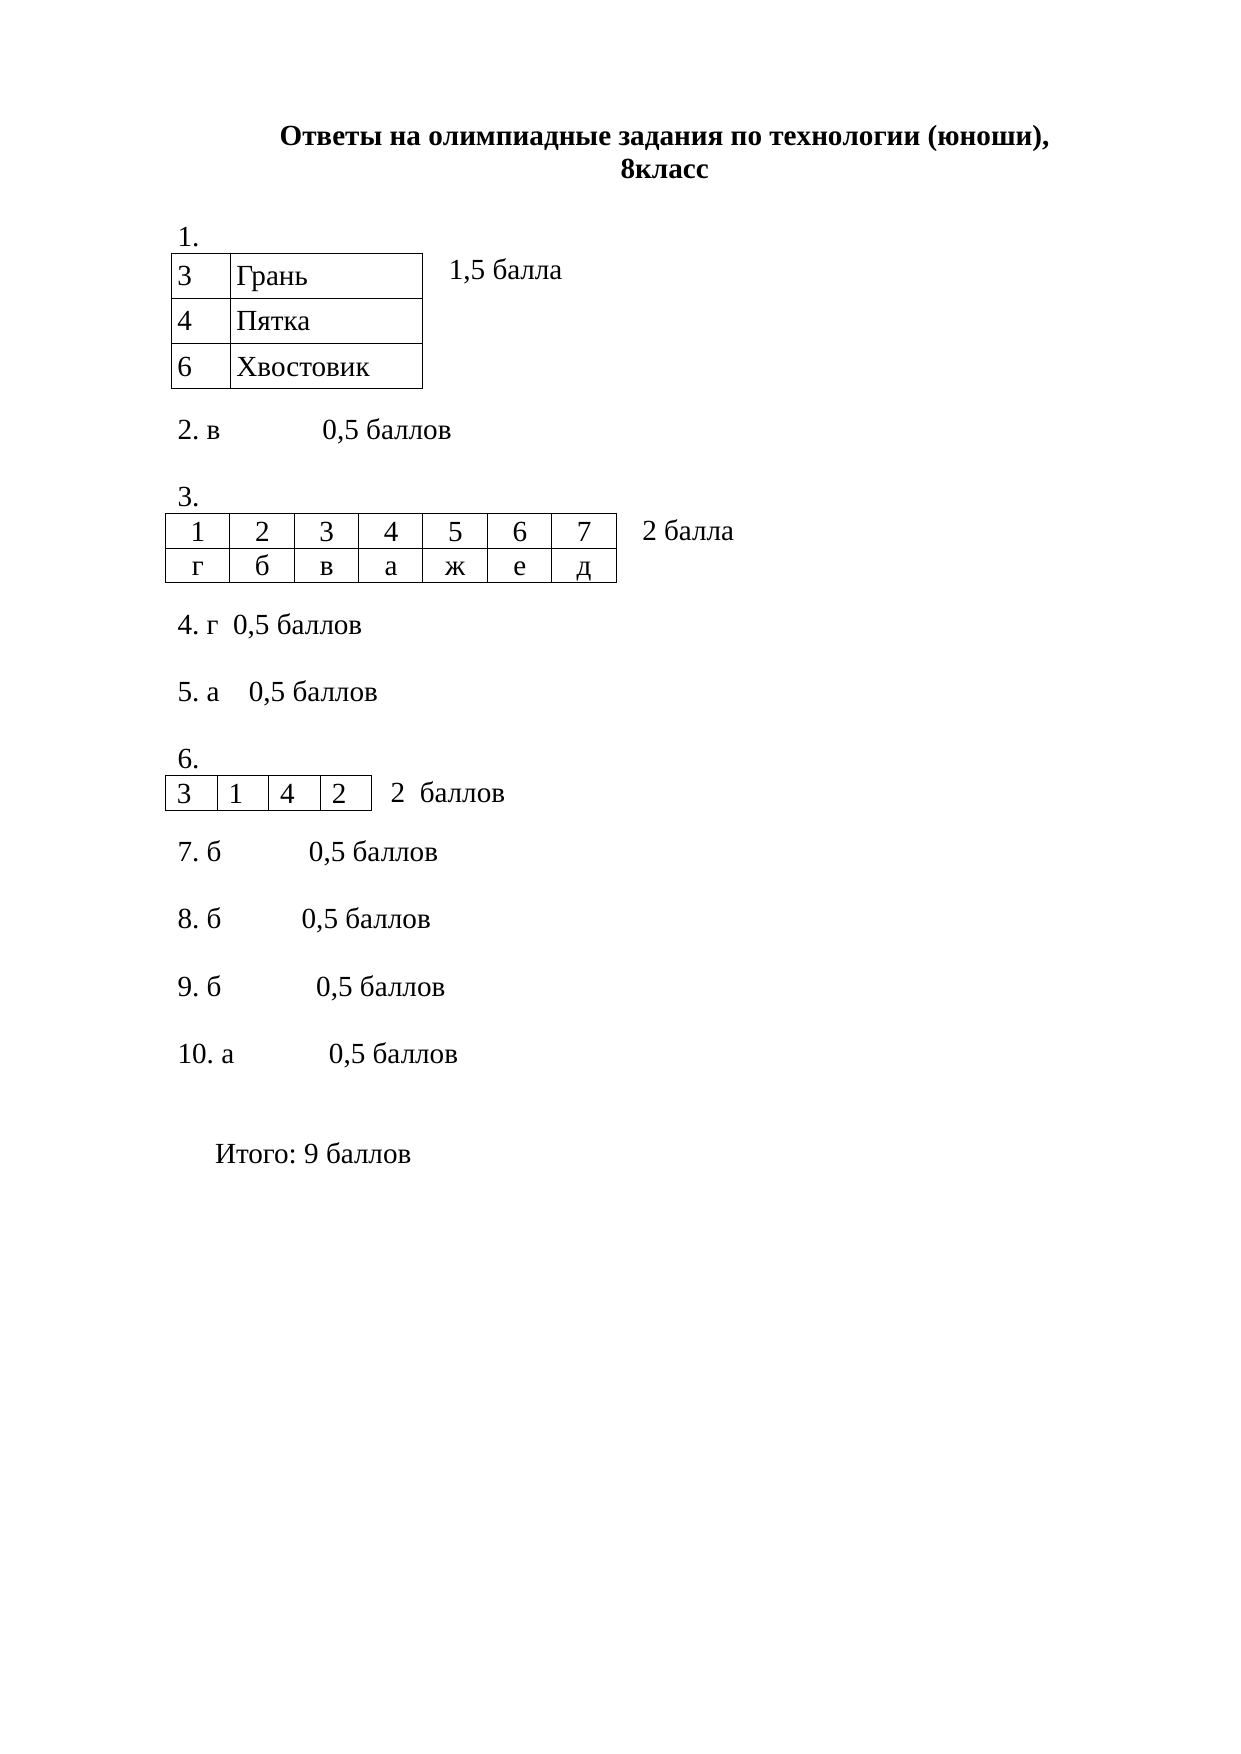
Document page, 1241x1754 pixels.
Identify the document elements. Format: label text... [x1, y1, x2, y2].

table_cell Хвостовик [231, 344, 422, 388]
text 4. г 0,5 баллов [177, 607, 1152, 641]
text Итого: 9 баллов [215, 1136, 1152, 1170]
table_cell 6 [172, 344, 230, 388]
text 2 балла [177, 513, 1152, 607]
subtitle 8класс [177, 152, 1152, 185]
text 5. а 0,5 баллов [177, 674, 1152, 708]
table_header 2 [321, 776, 371, 809]
table_cell е [488, 549, 551, 582]
text 9. б 0,5 баллов [177, 969, 1152, 1002]
table_header 6 [488, 514, 551, 547]
table_header 5 [423, 514, 487, 547]
text 7. б 0,5 баллов [177, 834, 1152, 868]
table_cell Пятка [231, 299, 422, 343]
table_header 1 [218, 776, 268, 809]
table_cell а [359, 549, 422, 582]
table_cell д [552, 549, 616, 582]
text 2. в 0,5 баллов [177, 412, 1152, 446]
text 1,5 балла [177, 252, 1152, 412]
table_header Грань [231, 254, 422, 298]
table_cell ж [423, 549, 487, 582]
table_header 3 [295, 514, 358, 547]
table_cell г [166, 549, 229, 582]
table_header 4 [269, 776, 320, 809]
table_header 7 [552, 514, 616, 547]
table_header 3 [166, 776, 217, 809]
table_header 3 [172, 254, 230, 298]
text 10. а 0,5 баллов [177, 1036, 1152, 1069]
text 1. [177, 219, 1152, 252]
table_cell б [230, 549, 294, 582]
table_cell 4 [172, 299, 230, 343]
text 8. б 0,5 баллов [177, 902, 1152, 935]
text 2 баллов [177, 775, 1152, 834]
table_cell в [295, 549, 358, 582]
table_header 4 [359, 514, 422, 547]
subtitle Ответы на олимпиадные задания по технологии (юноши), [177, 118, 1152, 152]
text 6. [177, 741, 1152, 775]
text 3. [177, 479, 1152, 513]
table_header 2 [230, 514, 294, 547]
table_header 1 [166, 514, 229, 547]
